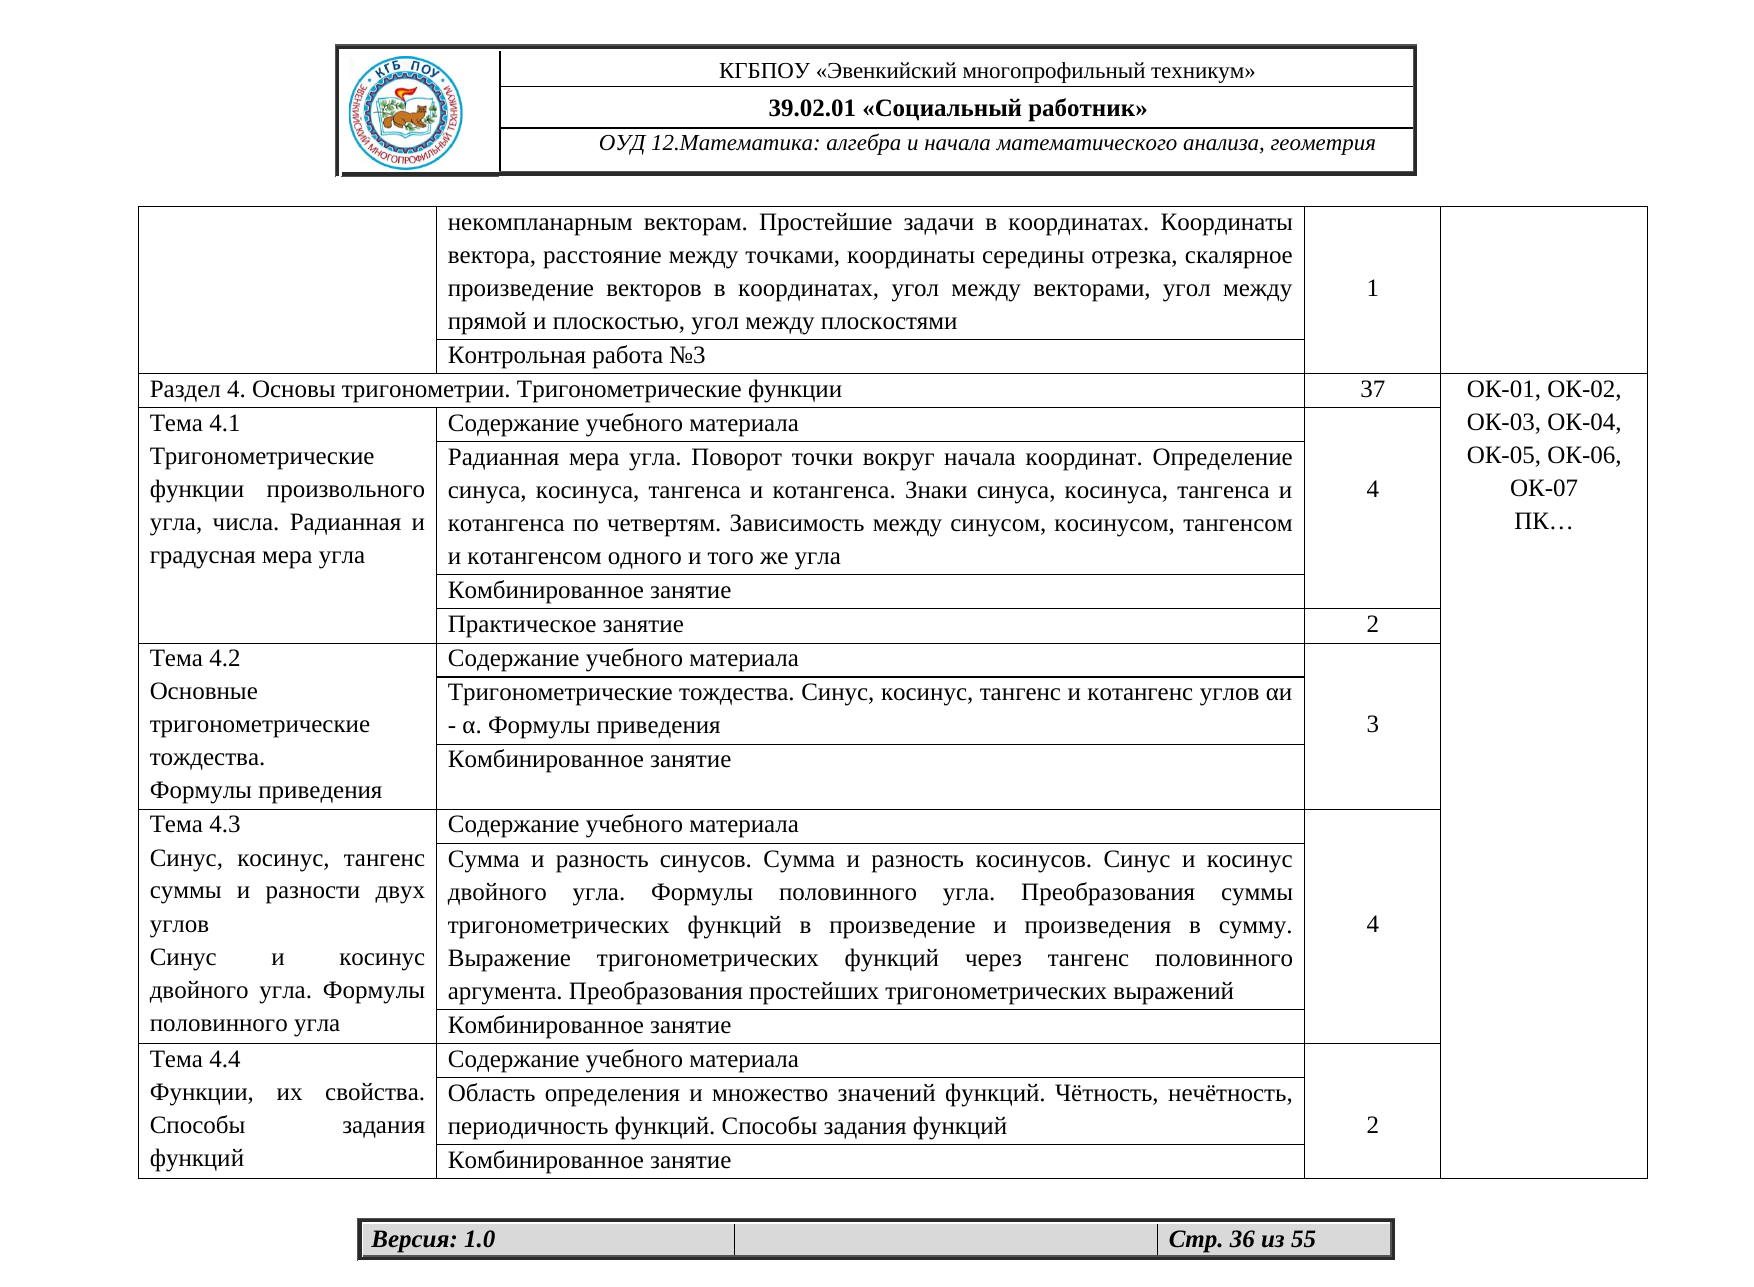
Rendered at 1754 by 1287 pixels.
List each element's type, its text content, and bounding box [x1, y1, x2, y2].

table_cell 4 [1305, 408, 1440, 608]
table_cell Тема 4.3 Синус, косинус, тангенс суммы и разности двух углов Синус и косинус двойного угла. Формулы половинного угла [139, 810, 436, 1043]
table_cell Содержание учебного материала [437, 810, 1304, 843]
table_cell Тема 4.1 Тригонометрические функции произвольного угла, числа. Радианная и градусная мера угла [139, 408, 436, 642]
table_cell Содержание учебного материала [437, 408, 1304, 441]
table_cell ОК-01, ОК-02, ОК-03, ОК-04, ОК-05, ОК-06, ОК-07 ПК… [1441, 374, 1647, 1178]
table_cell Сумма и разность синусов. Сумма и разность косинусов. Синус и косинус двойного угла. Формулы половинного угла. Преобразования суммы тригонометрических функций в произведение и произведения в сумму. Выражение тригонометрических функций через тангенс половинного аргумента. Преобразования простейших тригонометрических выражений [437, 844, 1304, 1009]
table_cell Тема 4.4 Функции, их свойства. Способы задания функций [139, 1044, 436, 1178]
table_cell Тригонометрические тождества. Синус, косинус, тангенс и котангенс углов αи - α. Формулы приведения [437, 678, 1304, 743]
table_cell Контрольная работа №3 [437, 340, 1304, 373]
table_cell 37 [1305, 374, 1440, 407]
table_cell Содержание учебного материала [437, 1044, 1304, 1077]
table_cell Тема 4.2 Основные тригонометрические тождества. Формулы приведения [139, 644, 436, 808]
table_cell Раздел 4. Основы тригонометрии. Тригонометрические функции [139, 374, 1304, 407]
table_cell Практическое занятие [437, 609, 1304, 642]
table_cell Комбинированное занятие [437, 575, 1304, 608]
table_cell 3 [1305, 644, 1440, 808]
table_cell Содержание учебного материала [437, 644, 1304, 676]
table_cell 2 [1305, 1044, 1440, 1178]
table_cell Область определения и множество значений функций. Чётность, нечётность, периодичность функций. Способы задания функций [437, 1078, 1304, 1144]
table_cell Радианная мера угла. Поворот точки вокруг начала координат. Определение синуса, косинуса, тангенса и котангенса. Знаки синуса, косинуса, тангенса и котангенса по четвертям. Зависимость между синусом, косинусом, тангенсом и котангенсом одного и того же угла [437, 442, 1304, 574]
picture [348, 56, 463, 171]
table_cell Комбинированное занятие [437, 1145, 1304, 1178]
table_cell Комбинированное занятие [437, 745, 1304, 808]
table_cell 4 [1305, 810, 1440, 1043]
table_cell 2 [1305, 609, 1440, 642]
table_cell Комбинированное занятие [437, 1010, 1304, 1043]
